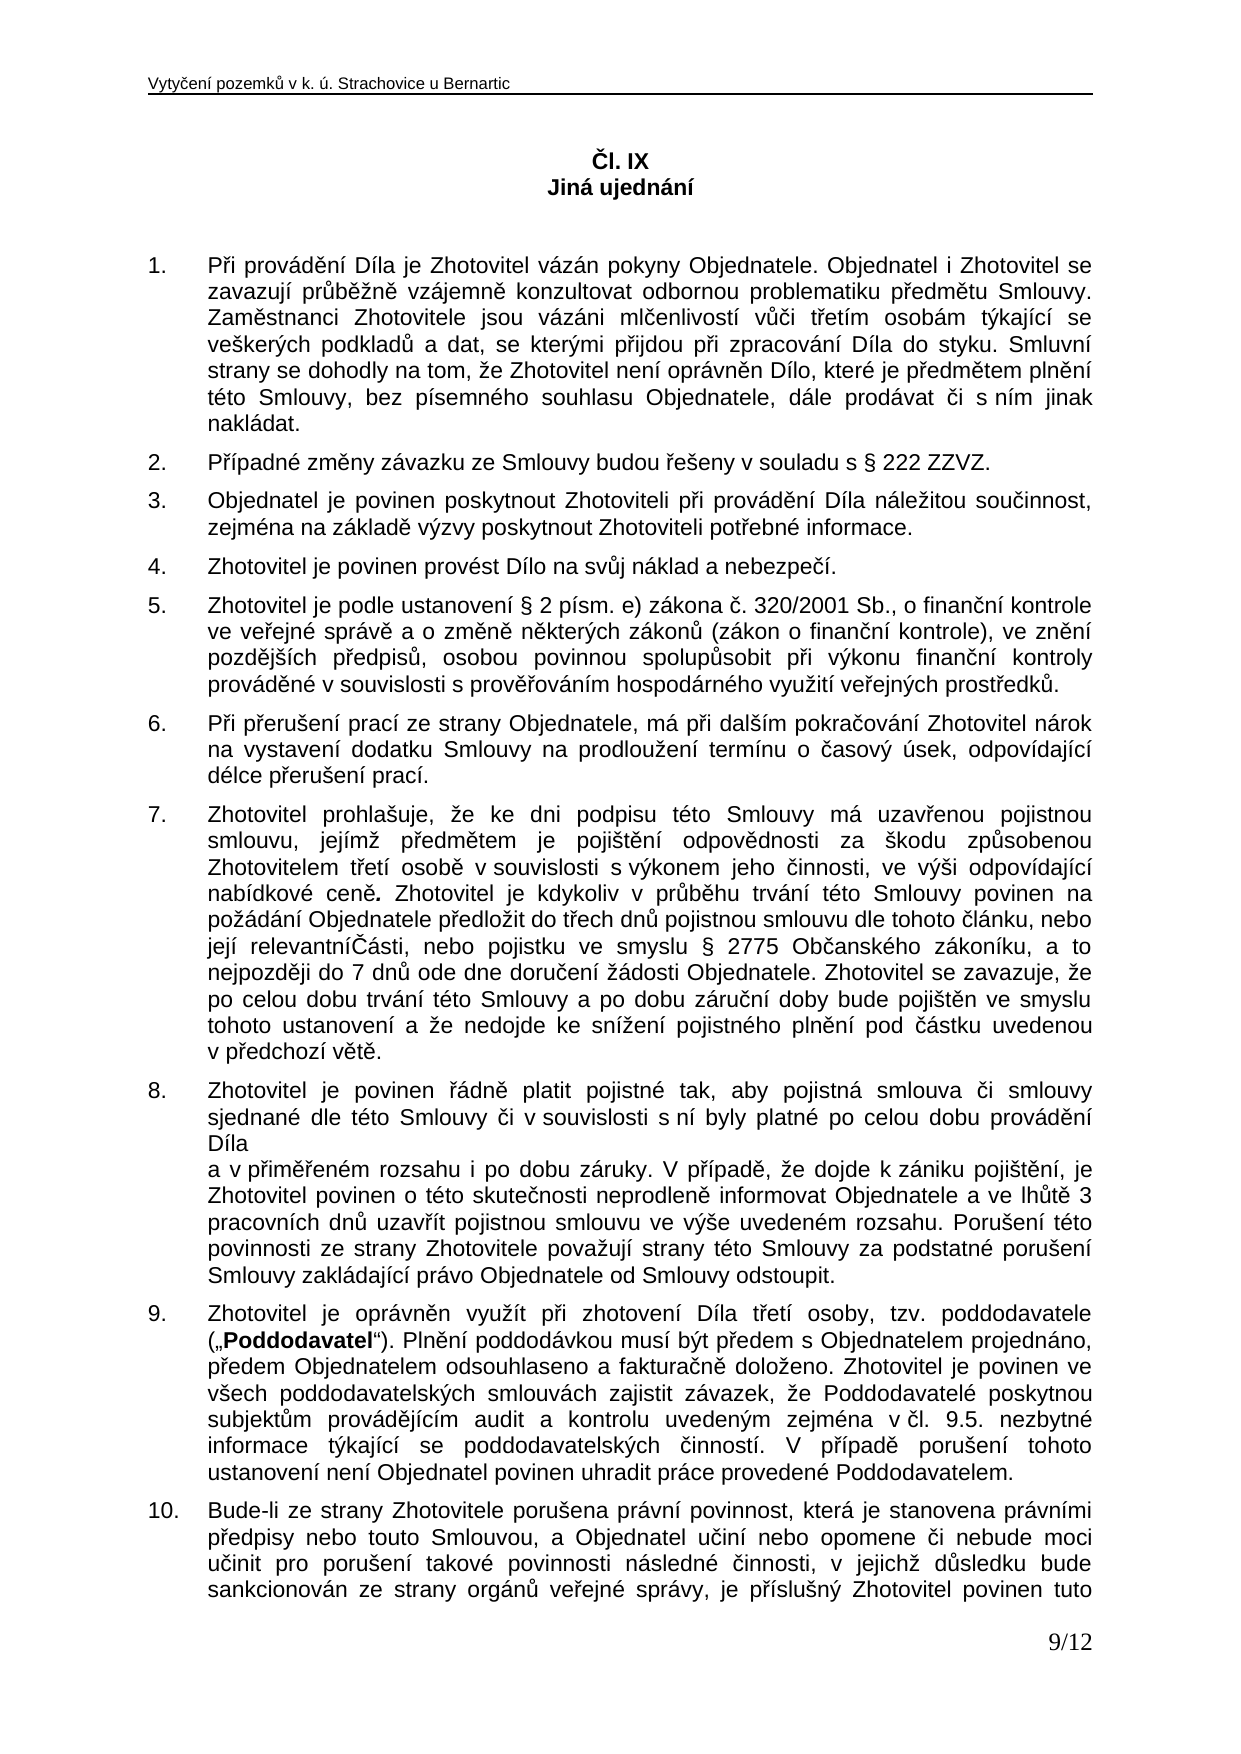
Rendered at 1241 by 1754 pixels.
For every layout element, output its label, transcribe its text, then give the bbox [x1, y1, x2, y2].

list Případné změny závazku ze Smlouvy budou řešeny v souladu s § 222 ZZVZ. [148, 449, 1093, 475]
subtitle Jiná ujednání [148, 174, 1093, 200]
list Zhotovitel je povinen provést Dílo na svůj náklad a nebezpečí. [148, 553, 1093, 579]
subtitle Čl. IX [148, 148, 1093, 174]
list Zhotovitel je oprávněn využít při zhotovení Díla třetí osoby, tzv. poddodavatele („Poddodavatel“). Plnění poddodávkou musí být předem s Objednatelem projednáno, předem Objednatelem odsouhlaseno a fakturačně doloženo. Zhotovitel je povinen ve všech poddodavatelských smlouvách zajistit závazek, že Poddodavatelé poskytnou subjektům provádějícím audit a kontrolu uvedeným zejména v čl. 9.5. nezbytné informace týkající se poddodavatelských činností. V případě porušení tohoto ustanovení není Objednatel povinen uhradit práce provedené Poddodavatelem. [148, 1300, 1093, 1485]
list Při provádění Díla je Zhotovitel vázán pokyny Objednatele. Objednatel i Zhotovitel se zavazují průběžně vzájemně konzultovat odbornou problematiku předmětu Smlouvy. Zaměstnanci Zhotovitele jsou vázáni mlčenlivostí vůči třetím osobám týkající se veškerých podkladů a dat, se kterými přijdou při zpracování Díla do styku. Smluvní strany se dohodly na tom, že Zhotovitel není oprávněn Dílo, které je předmětem plnění této Smlouvy, bez písemného souhlasu Objednatele, dále prodávat či s ním jinak nakládat. [148, 252, 1093, 436]
list Zhotovitel prohlašuje, že ke dni podpisu této Smlouvy má uzavřenou pojistnou smlouvu, jejímž předmětem je pojištění odpovědnosti za škodu způsobenou Zhotovitelem třetí osobě v souvislosti s výkonem jeho činnosti, ve výši odpovídající nabídkové ceně. Zhotovitel je kdykoliv v průběhu trvání této Smlouvy povinen na požádání Objednatele předložit do třech dnů pojistnou smlouvu dle tohoto článku, nebo její relevantníČásti, nebo pojistku ve smyslu § 2775 Občanského zákoníku, a to nejpozději do 7 dnů ode dne doručení žádosti Objednatele. Zhotovitel se zavazuje, že po celou dobu trvání této Smlouvy a po dobu záruční doby bude pojištěn ve smyslu tohoto ustanovení a že nedojde ke snížení pojistného plnění pod částku uvedenou v předchozí větě. [148, 801, 1093, 1064]
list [148, 1497, 1093, 1603]
list Objednatel je povinen poskytnout Zhotoviteli při provádění Díla náležitou součinnost, zejména na základě výzvy poskytnout Zhotoviteli potřebné informace. [148, 487, 1093, 540]
list Zhotovitel je povinen řádně platit pojistné tak, aby pojistná smlouva či smlouvy sjednané dle této Smlouvy či v souvislosti s ní byly platné po celou dobu provádění Díla a v přiměřeném rozsahu i po dobu záruky. V případě, že dojde k zániku pojištění, je Zhotovitel povinen o této skutečnosti neprodleně informovat Objednatele a ve lhůtě 3 pracovních dnů uzavřít pojistnou smlouvu ve výše uvedeném rozsahu. Porušení této povinnosti ze strany Zhotovitele považují strany této Smlouvy za podstatné porušení Smlouvy zakládající právo Objednatele od Smlouvy odstoupit. [148, 1077, 1093, 1288]
list Při přerušení prací ze strany Objednatele, má při dalším pokračování Zhotovitel nárok na vystavení dodatku Smlouvy na prodloužení termínu o časový úsek, odpovídající délce přerušení prací. [148, 709, 1093, 788]
list Zhotovitel je podle ustanovení § 2 písm. e) zákona č. 320/2001 Sb., o finanční kontrole ve veřejné správě a o změně některých zákonů (zákon o finanční kontrole), ve znění pozdějších předpisů, osobou povinnou spolupůsobit při výkonu finanční kontroly prováděné v souvislosti s prověřováním hospodárného využití veřejných prostředků. [148, 592, 1093, 697]
